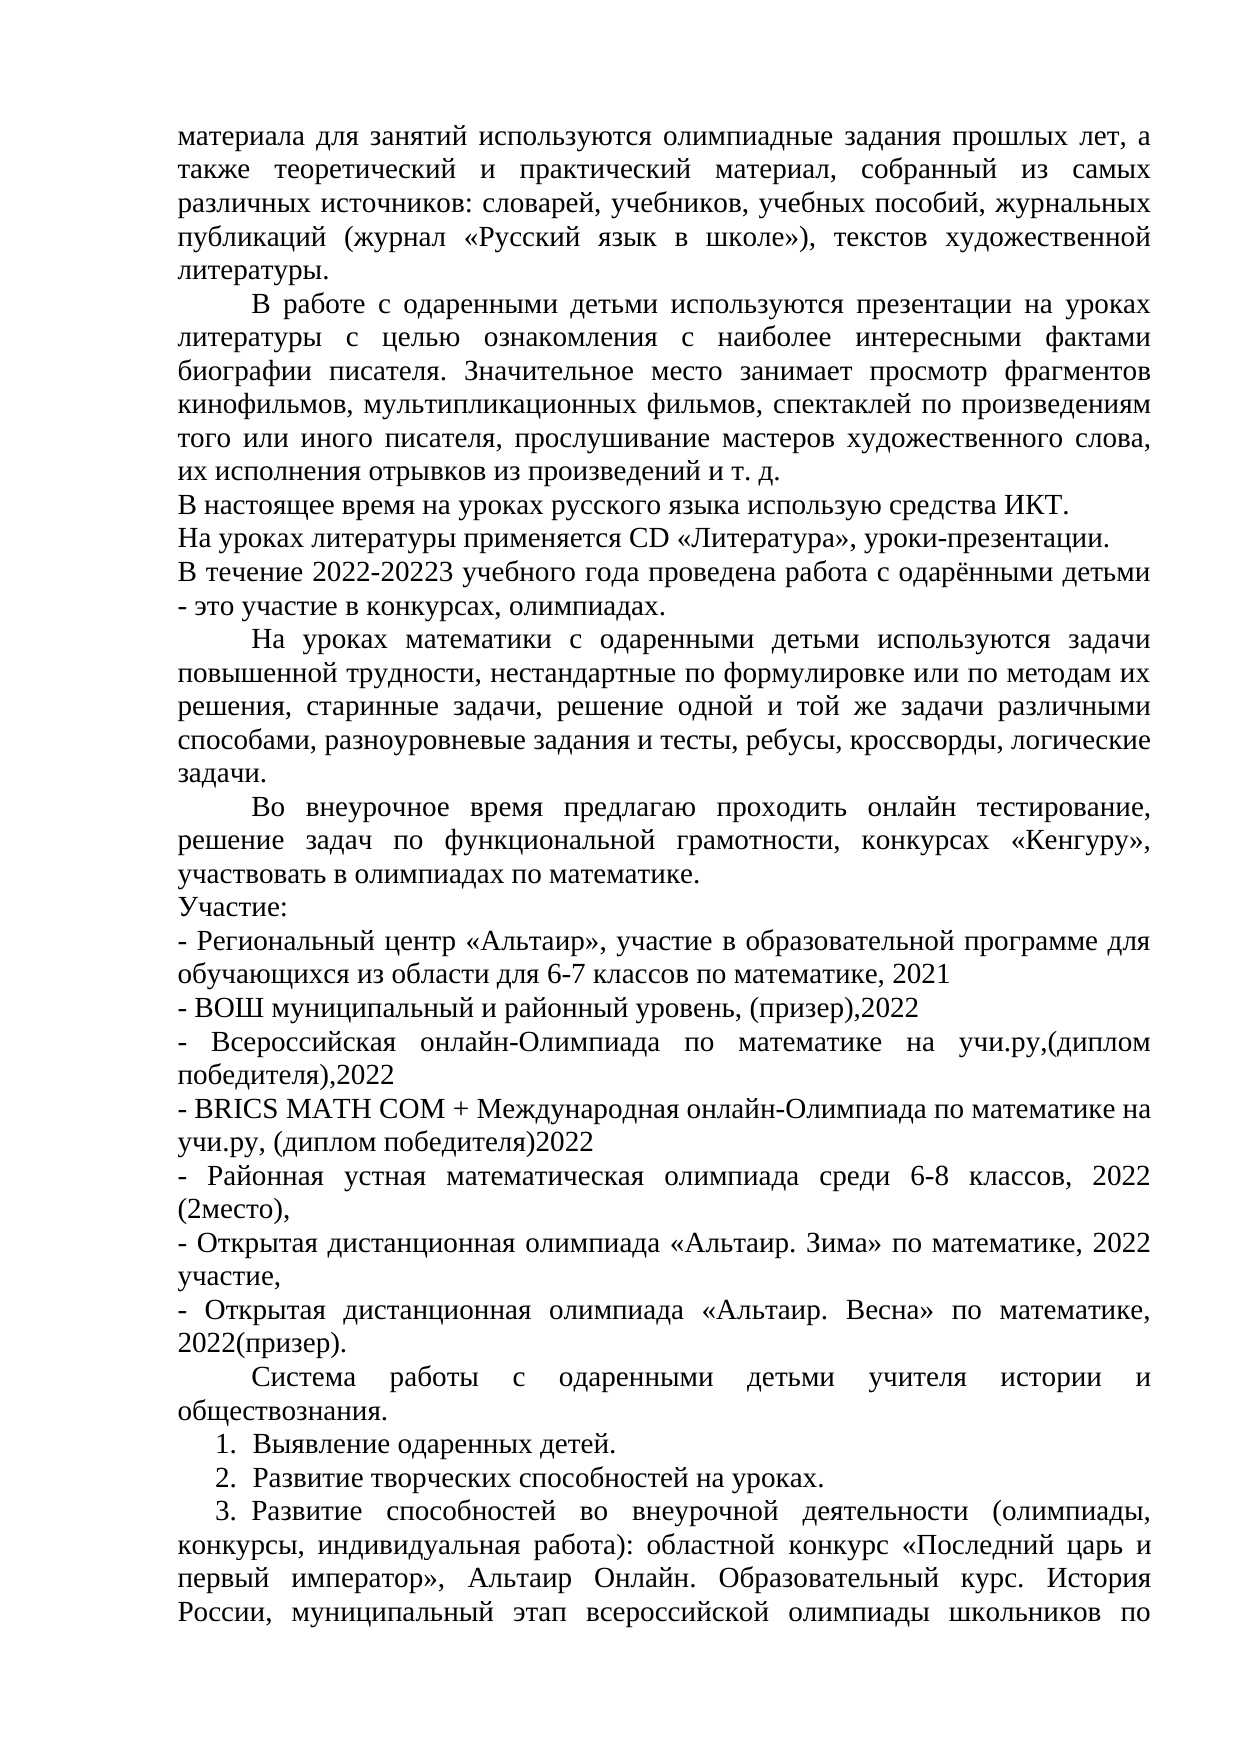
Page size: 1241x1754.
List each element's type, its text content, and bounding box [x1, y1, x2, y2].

text Во внеурочное время предлагаю проходить онлайн тестирование, решение задач по функциональной грамотности, конкурсах «Кенгуру», участвовать в олимпиадах по математике. [177, 789, 1152, 889]
text - Открытая дистанционная олимпиада «Альтаир. Весна» по математике, 2022(призер). [177, 1292, 1152, 1359]
text - ВОШ муниципальный и районный уровень, (призер),2022 [177, 990, 1152, 1024]
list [177, 1493, 1152, 1627]
text В работе с одаренными детьми используются презентации на уроках литературы с целью ознакомления с наиболее интересными фактами биографии писателя. Значительное место занимает просмотр фрагментов кинофильмов, мультипликационных фильмов, спектаклей по произведениям того или иного писателя, прослушивание мастеров художественного слова, их исполнения отрывков из произведений и т. д. [177, 286, 1152, 487]
text На уроках литературы применяется CD «Литература», уроки-презентации. [177, 521, 1152, 554]
text - BRICS MATH COM + Международная онлайн-Олимпиада по математике на учи.ру, (диплом победителя)2022 [177, 1091, 1152, 1158]
text В течение 2022-20223 учебного года проведена работа с одарёнными детьми - это участие в конкурсах, олимпиадах. [177, 554, 1152, 621]
text - Открытая дистанционная олимпиада «Альтаир. Зима» по математике, 2022 участие, [177, 1225, 1152, 1292]
text На уроках математики с одаренными детьми используются задачи повышенной трудности, нестандартные по формулировке или по методам их решения, старинные задачи, решение одной и той же задачи различными способами, разноуровневые задания и тесты, ребусы, кроссворды, логические задачи. [177, 621, 1152, 789]
text Участие: [177, 889, 1152, 923]
list Выявление одаренных детей. [215, 1426, 1152, 1460]
text Система работы с одаренными детьми учителя истории и обществознания. [177, 1359, 1152, 1426]
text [177, 118, 1152, 286]
text В настоящее время на уроках русского языка использую средства ИКТ. [177, 487, 1152, 521]
list Развитие творческих способностей на уроках. [215, 1460, 1152, 1493]
text - Региональный центр «Альтаир», участие в образовательной программе для обучающихся из области для 6-7 классов по математике, 2021 [177, 923, 1152, 990]
text - Районная устная математическая олимпиада среди 6-8 классов, 2022 (2место), [177, 1158, 1152, 1225]
text - Всероссийская онлайн-Олимпиада по математике на учи.ру,(диплом победителя),2022 [177, 1024, 1152, 1091]
